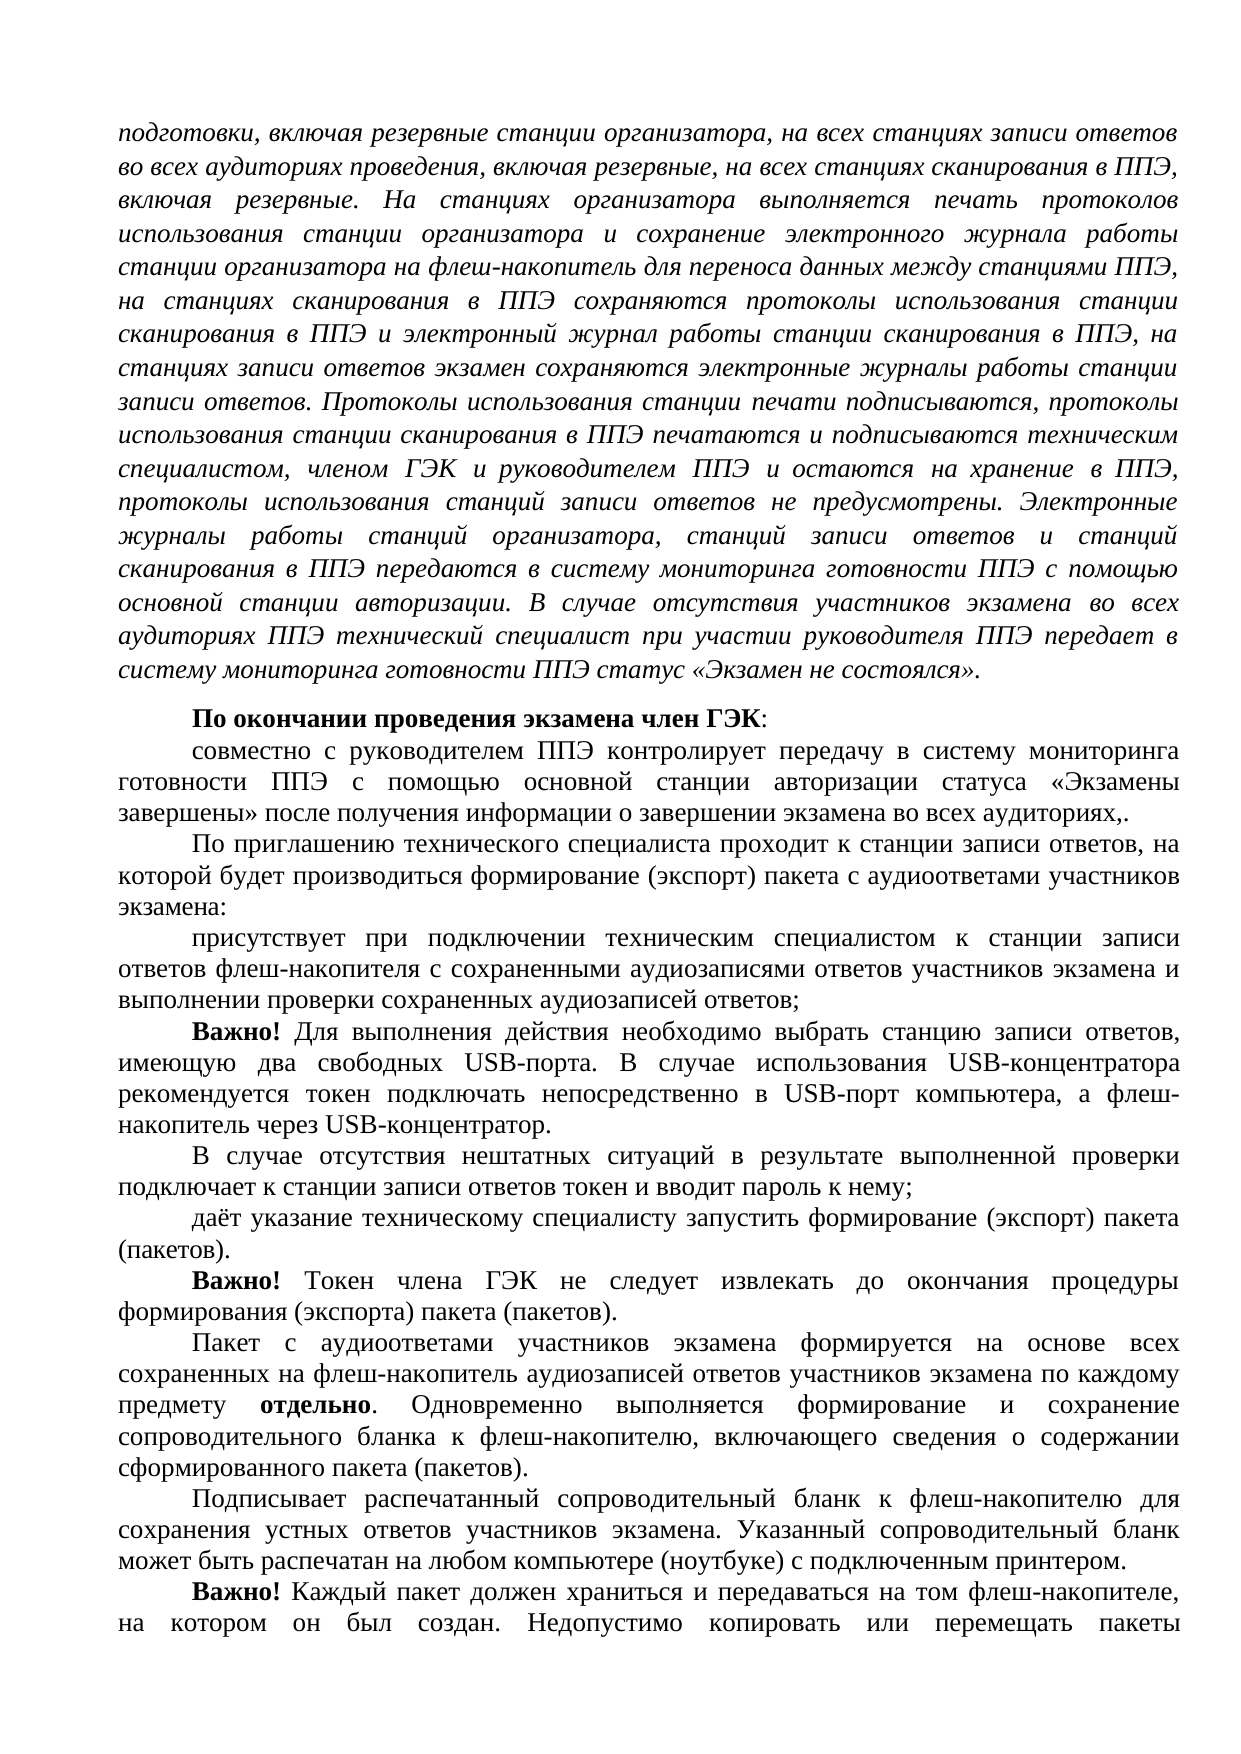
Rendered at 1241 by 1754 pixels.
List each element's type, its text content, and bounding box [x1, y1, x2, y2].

text В случае отсутствия нештатных ситуаций в результате выполненной проверки подключает к станции записи ответов токен и вводит пароль к нему; [118, 1139, 1181, 1202]
text даёт указание техническому специалисту запустить формирование (экспорт) пакета (пакетов). [118, 1202, 1180, 1264]
subtitle По окончании проведения экзамена член ГЭК: [192, 703, 1207, 734]
text Подписывает распечатанный сопроводительный бланк к флеш-накопителю для сохранения устных ответов участников экзамена. Указанный сопроводительный бланк может быть распечатан на любом компьютере (ноутбуке) с подключенным принтером. [118, 1482, 1181, 1575]
text По приглашению технического специалиста проходит к станции записи ответов, на которой будет производиться формирование (экспорт) пакета с аудиоответами участников экзамена: [118, 828, 1181, 921]
text совместно с руководителем ППЭ контролирует передачу в систему мониторинга готовности ППЭ с помощью основной станции авторизации статуса «Экзамены завершены» после получения информации о завершении экзамена во всех аудиториях,. [118, 734, 1181, 828]
text Важно! Токен члена ГЭК не следует извлекать до окончания процедуры формирования (экспорта) пакета (пакетов). [118, 1264, 1180, 1326]
text Пакет с аудиоответами участников экзамена формируется на основе всех сохраненных на флеш-накопитель аудиозаписей ответов участников экзамена по каждому предмету отдельно. Одновременно выполняется формирование и сохранение сопроводительного бланка к флеш-накопителю, включающего сведения о содержании сформированного пакета (пакетов). [118, 1326, 1181, 1482]
text присутствует при подключении техническим специалистом к станции записи ответов флеш-накопителя с сохраненными аудиозаписями ответов участников экзамена и выполнении проверки сохраненных аудиозаписей ответов; [118, 921, 1181, 1014]
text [118, 1575, 1181, 1638]
text Важно! Для выполнения действия необходимо выбрать станцию записи ответов, имеющую два свободных USB-порта. В случае использования USB-концентратора рекомендуется токен подключать непосредственно в USB-порт компьютера, а флеш- накопитель через USB-концентратор. [118, 1015, 1181, 1139]
text подготовки, включая резервные станции организатора, на всех станциях записи ответов во всех аудиториях проведения, включая резервные, на всех станциях сканирования в ППЭ, включая резервные. На станциях организатора выполняется печать протоколов использования станции организатора и сохранение электронного журнала работы станции организатора на флеш-накопитель для переноса данных между станциями ППЭ, на станциях сканирования в ППЭ сохраняются протоколы использования станции сканирования в ППЭ и электронный журнал работы станции сканирования в ППЭ, на станциях записи ответов экзамен сохраняются электронные журналы работы станции записи ответов. Протоколы использования станции печати подписываются, протоколы использования станции сканирования в ППЭ печатаются и подписываются техническим специалистом, членом ГЭК и руководителем ППЭ и остаются на хранение в ППЭ, протоколы использования станций записи ответов не предусмотрены. Электронные журналы работы станций организатора, станций записи ответов и станций сканирования в ППЭ передаются в систему мониторинга готовности ППЭ с помощью основной станции авторизации. В случае отсутствия участников экзамена во всех аудиториях ППЭ технический специалист при участии руководителя ППЭ передает в систему мониторинга готовности ППЭ статус «Экзамен не состоялся». [118, 116, 1182, 684]
